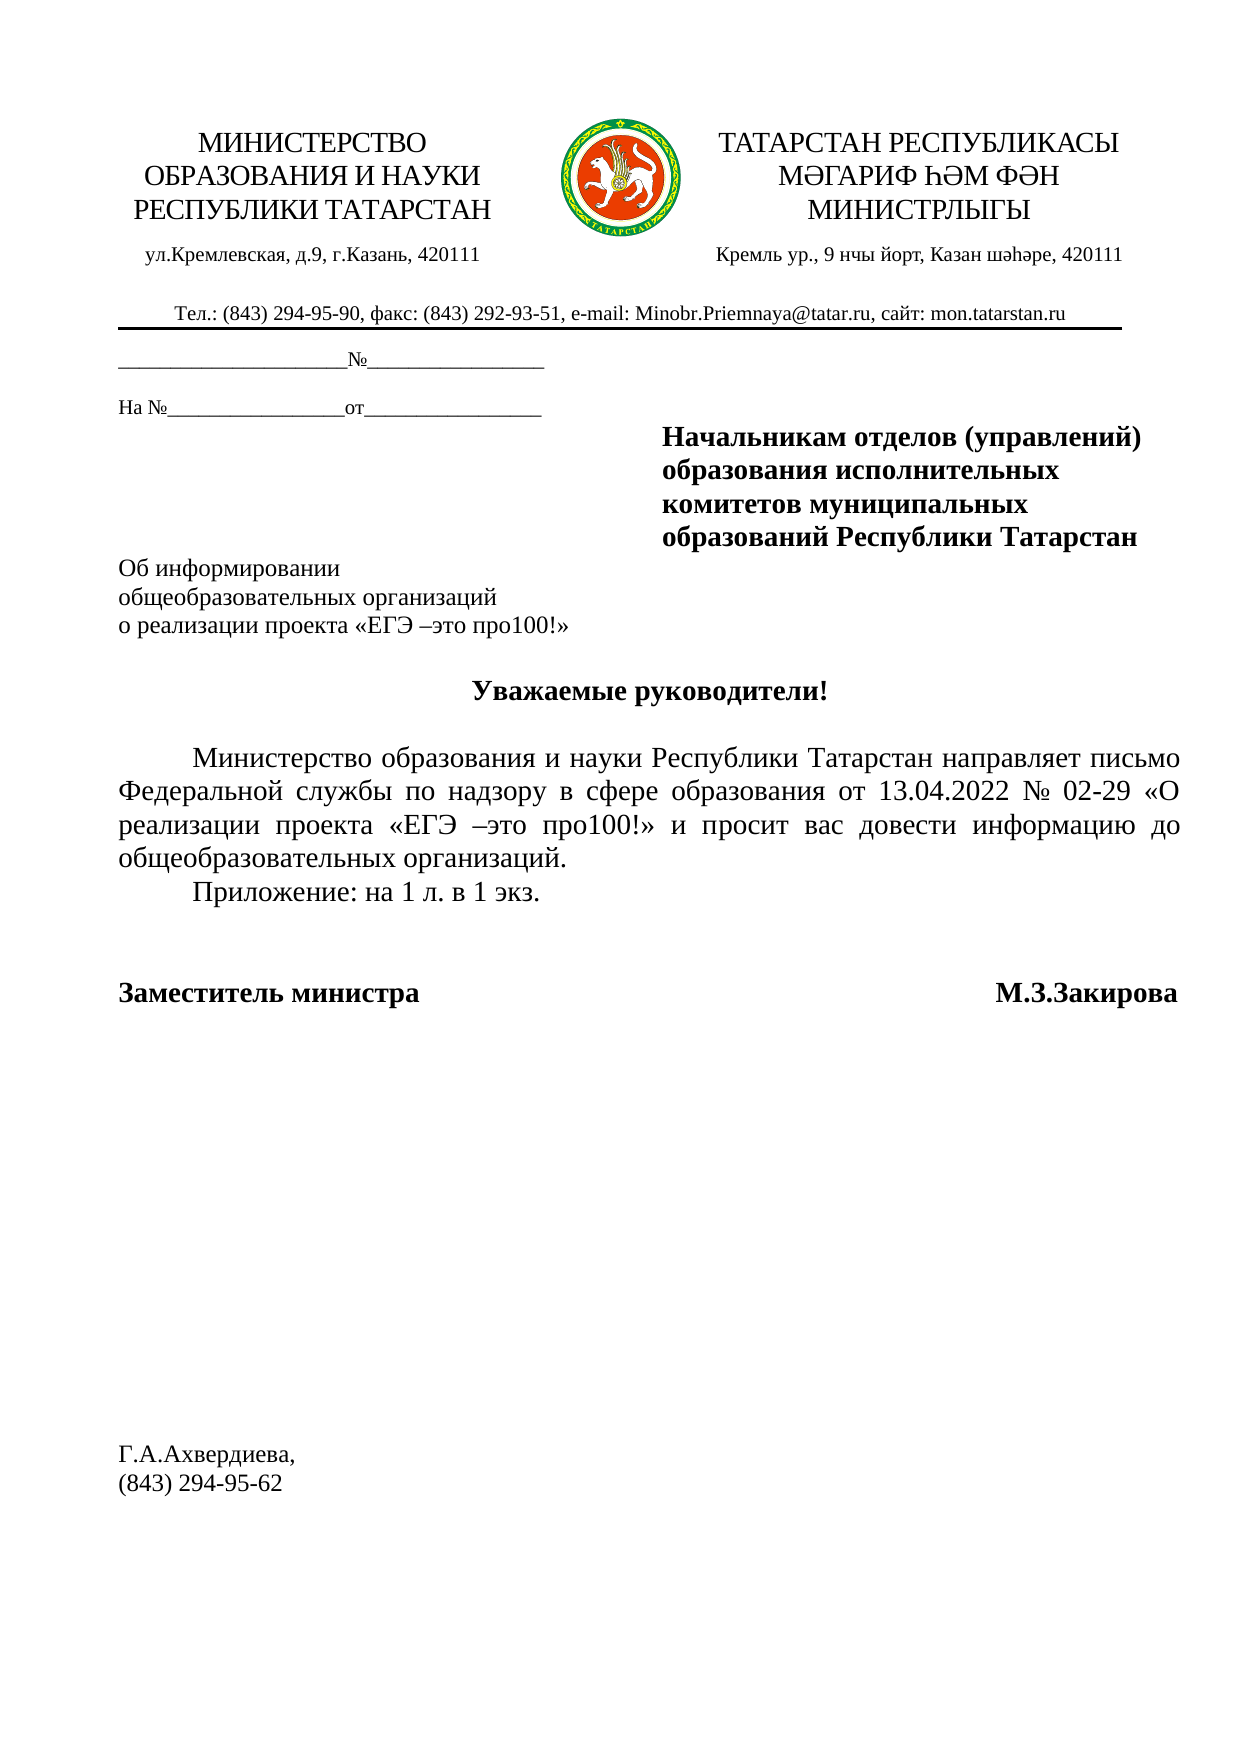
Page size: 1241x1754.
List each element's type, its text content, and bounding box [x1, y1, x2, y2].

text (843) 294-95-62 [118, 1468, 1181, 1497]
text Министерство образования и науки Республики Татарстан направляет письмо Федеральной службы по надзору в сфере образования от 13.04.2022 № 02-29 «О реализации проекта «ЕГЭ –это про100!» и просит вас довести информацию до общеобразовательных организаций. [118, 740, 1181, 874]
text Об информировании [118, 553, 1181, 582]
text На №_________________от_________________ [118, 395, 1181, 419]
text Тел.: (843) 294-95-90, факс: (843) 292-93-51, e-mail: Minobr.Priemnaya@tatar.ru, сайт: mon.tatarstan.ru [118, 301, 1122, 327]
text Заместитель министра М.З.Закирова [118, 975, 1181, 1008]
text общеобразовательных организаций [118, 582, 1181, 611]
text Г.А.Ахвердиева, [118, 1439, 1181, 1468]
text о реализации проекта «ЕГЭ –это про100!» [118, 611, 1181, 639]
text Уважаемые руководители! [118, 673, 1181, 706]
text Начальникам отделов (управлений) образования исполнительных комитетов муниципальных образований Республики Татарстан [662, 419, 1181, 553]
text ______________________№_________________ [118, 347, 1181, 371]
text Приложение: на 1 л. в 1 экз. [118, 874, 1181, 908]
